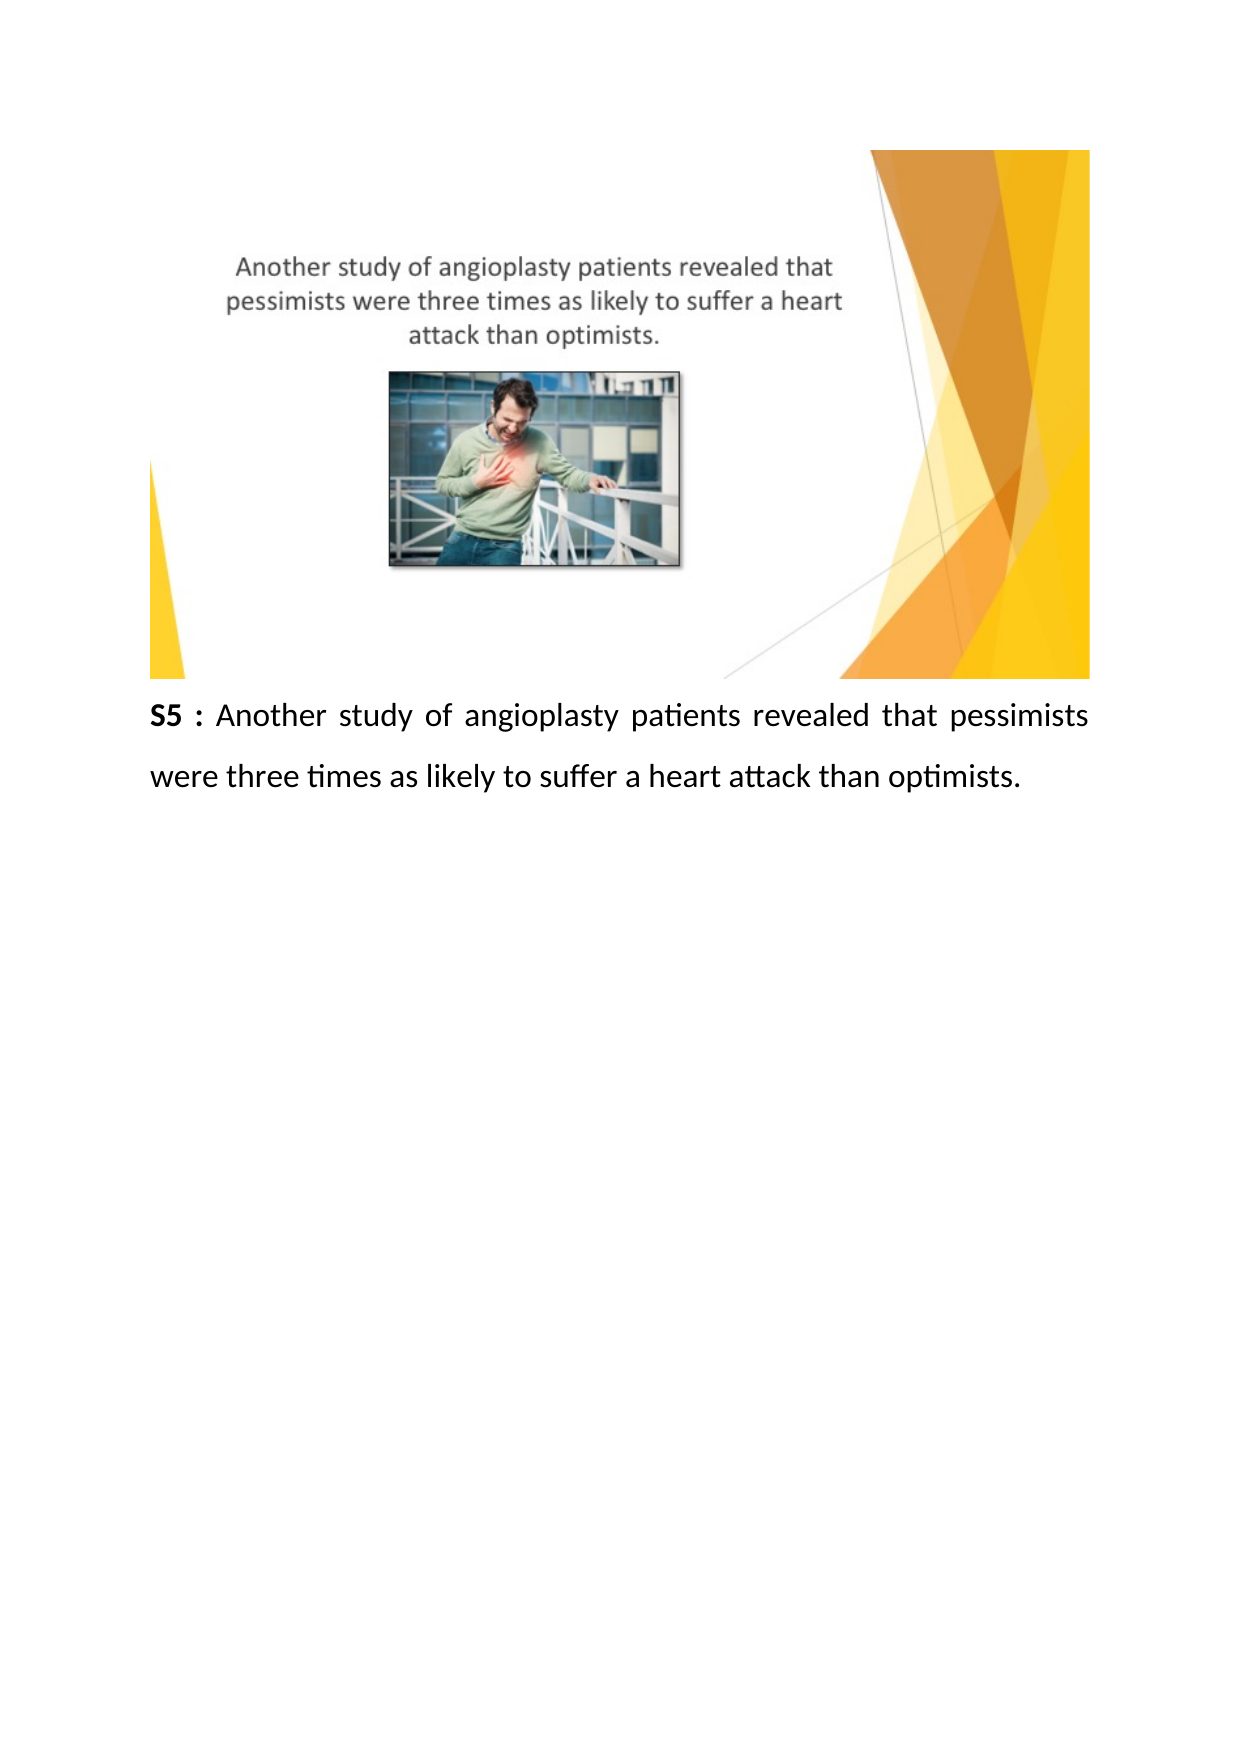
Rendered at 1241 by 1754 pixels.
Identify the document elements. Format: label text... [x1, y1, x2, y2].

text S5 : Another study of angioplasty patients revealed that pessimists were three times as likely to suffer a heart attack than optimists. [150, 694, 1090, 796]
picture [150, 150, 1090, 679]
